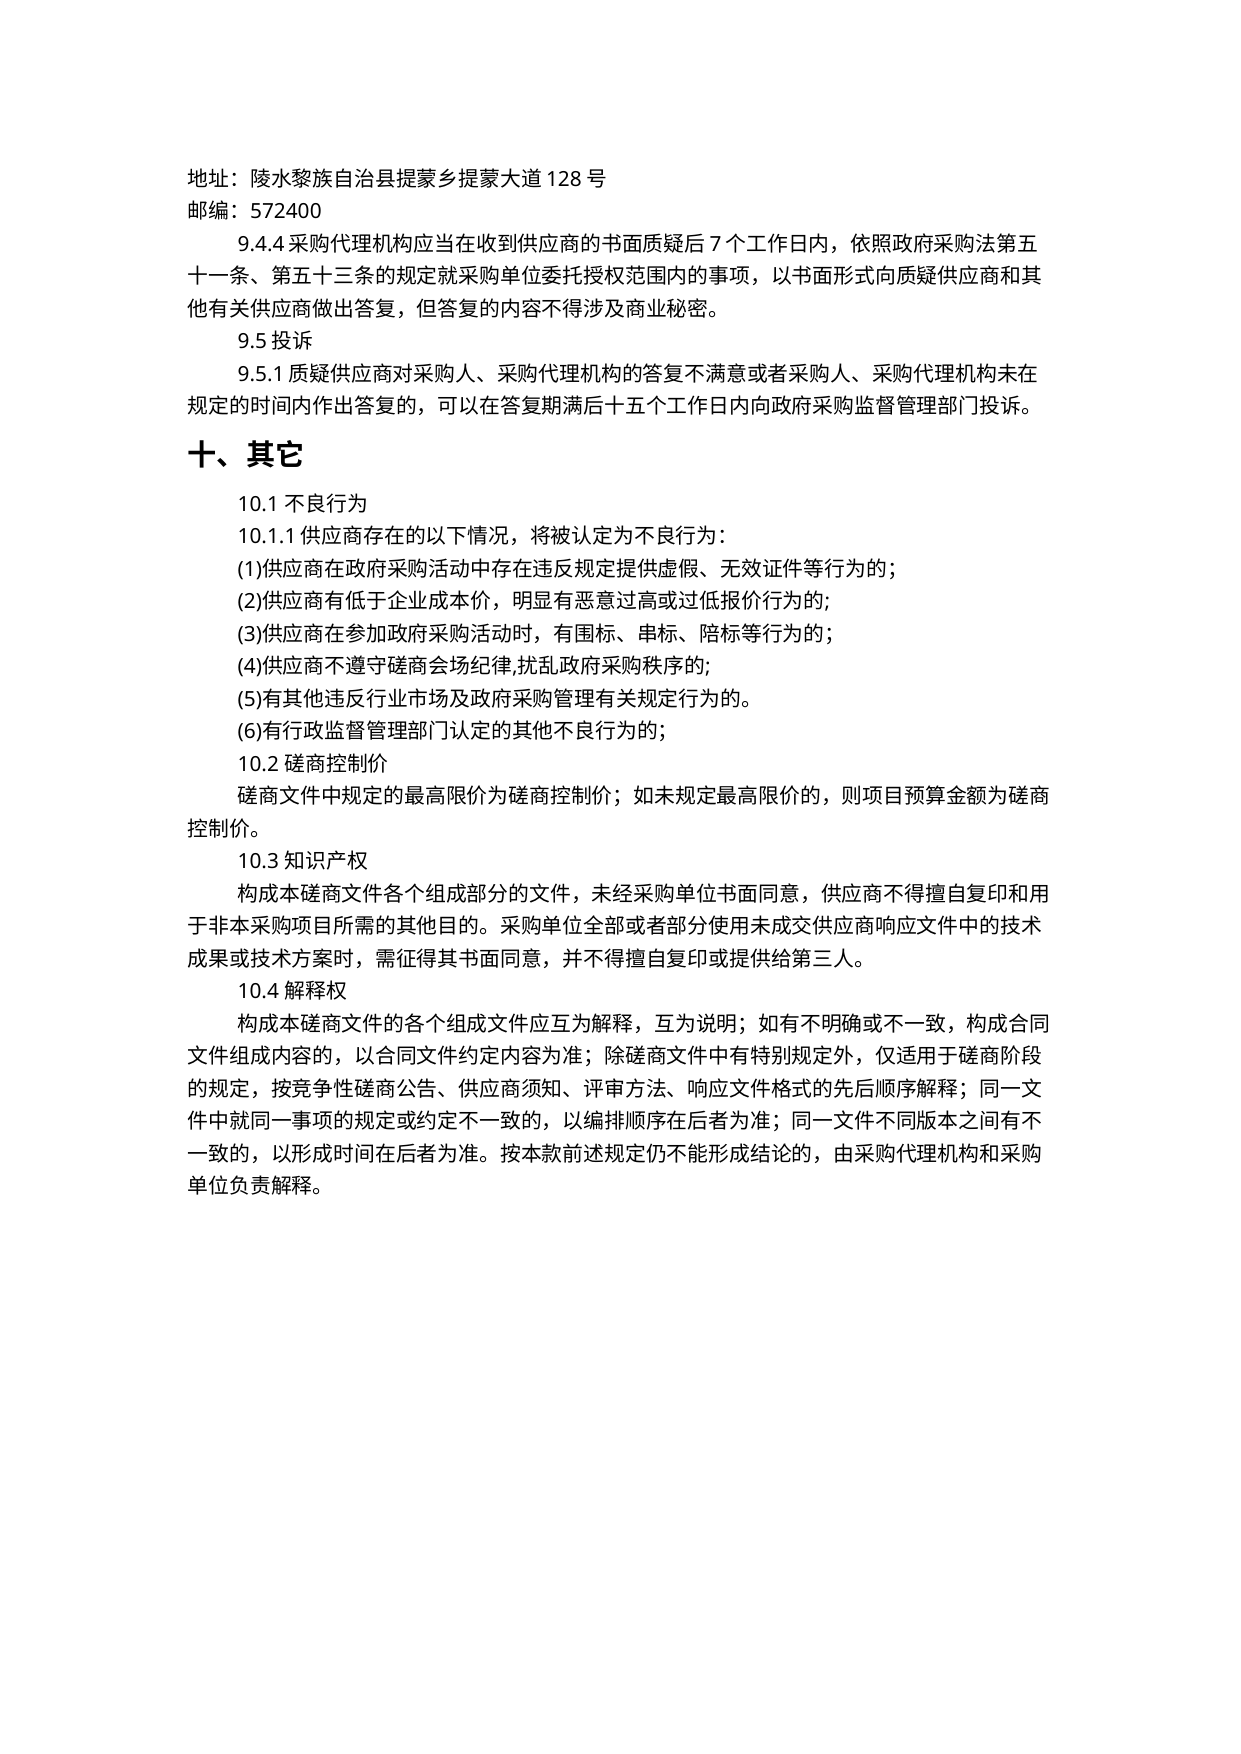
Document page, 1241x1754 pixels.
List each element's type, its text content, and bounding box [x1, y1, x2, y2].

text (3)供应商在参加政府采购活动时，有围标、串标、陪标等行为的； [187, 617, 1053, 649]
text 9.5投诉 [187, 324, 1053, 357]
text 十、其它 [187, 422, 1053, 487]
text 地址：陵水黎族自治县提蒙乡提蒙大道128号 [187, 162, 1053, 194]
text 磋商文件中规定的最高限价为磋商控制价；如未规定最高限价的，则项目预算金额为磋商控制价。 [187, 779, 1053, 844]
text 构成本磋商文件的各个组成文件应互为解释，互为说明；如有不明确或不一致，构成合同文件组成内容的，以合同文件约定内容为准；除磋商文件中有特别规定外，仅适用于磋商阶段的规定，按竞争性磋商公告、供应商须知、评审方法、响应文件格式的先后顺序解释；同一文件中就同一事项的规定或约定不一致的，以编排顺序在后者为准；同一文件不同版本之间有不一致的，以形成时间在后者为准。按本款前述规定仍不能形成结论的，由采购代理机构和采购单位负责解释。 [187, 1007, 1053, 1202]
text 邮编：572400 [187, 194, 1053, 227]
text 10.4 解释权 [187, 974, 1053, 1007]
text (1)供应商在政府采购活动中存在违反规定提供虚假、无效证件等行为的； [187, 552, 1053, 584]
text 构成本磋商文件各个组成部分的文件，未经采购单位书面同意，供应商不得擅自复印和用于非本采购项目所需的其他目的。采购单位全部或者部分使用未成交供应商响应文件中的技术成果或技术方案时，需征得其书面同意，并不得擅自复印或提供给第三人。 [187, 877, 1053, 974]
text 10.1.1供应商存在的以下情况，将被认定为不良行为： [187, 519, 1053, 552]
text 10.3 知识产权 [187, 844, 1053, 877]
text (6)有行政监督管理部门认定的其他不良行为的； [187, 714, 1053, 747]
text (2)供应商有低于企业成本价，明显有恶意过高或过低报价行为的; [187, 584, 1053, 617]
text 10.1 不良行为 [187, 487, 1053, 519]
text (5)有其他违反行业市场及政府采购管理有关规定行为的。 [187, 682, 1053, 714]
text 9.5.1质疑供应商对采购人、采购代理机构的答复不满意或者采购人、采购代理机构未在规定的时间内作出答复的，可以在答复期满后十五个工作日内向政府采购监督管理部门投诉。 [187, 357, 1053, 422]
text 9.4.4采购代理机构应当在收到供应商的书面质疑后7个工作日内，依照政府采购法第五十一条、第五十三条的规定就采购单位委托授权范围内的事项，以书面形式向质疑供应商和其他有关供应商做出答复，但答复的内容不得涉及商业秘密。 [187, 227, 1053, 324]
text (4)供应商不遵守磋商会场纪律,扰乱政府采购秩序的; [187, 649, 1053, 682]
text 10.2 磋商控制价 [187, 747, 1053, 779]
